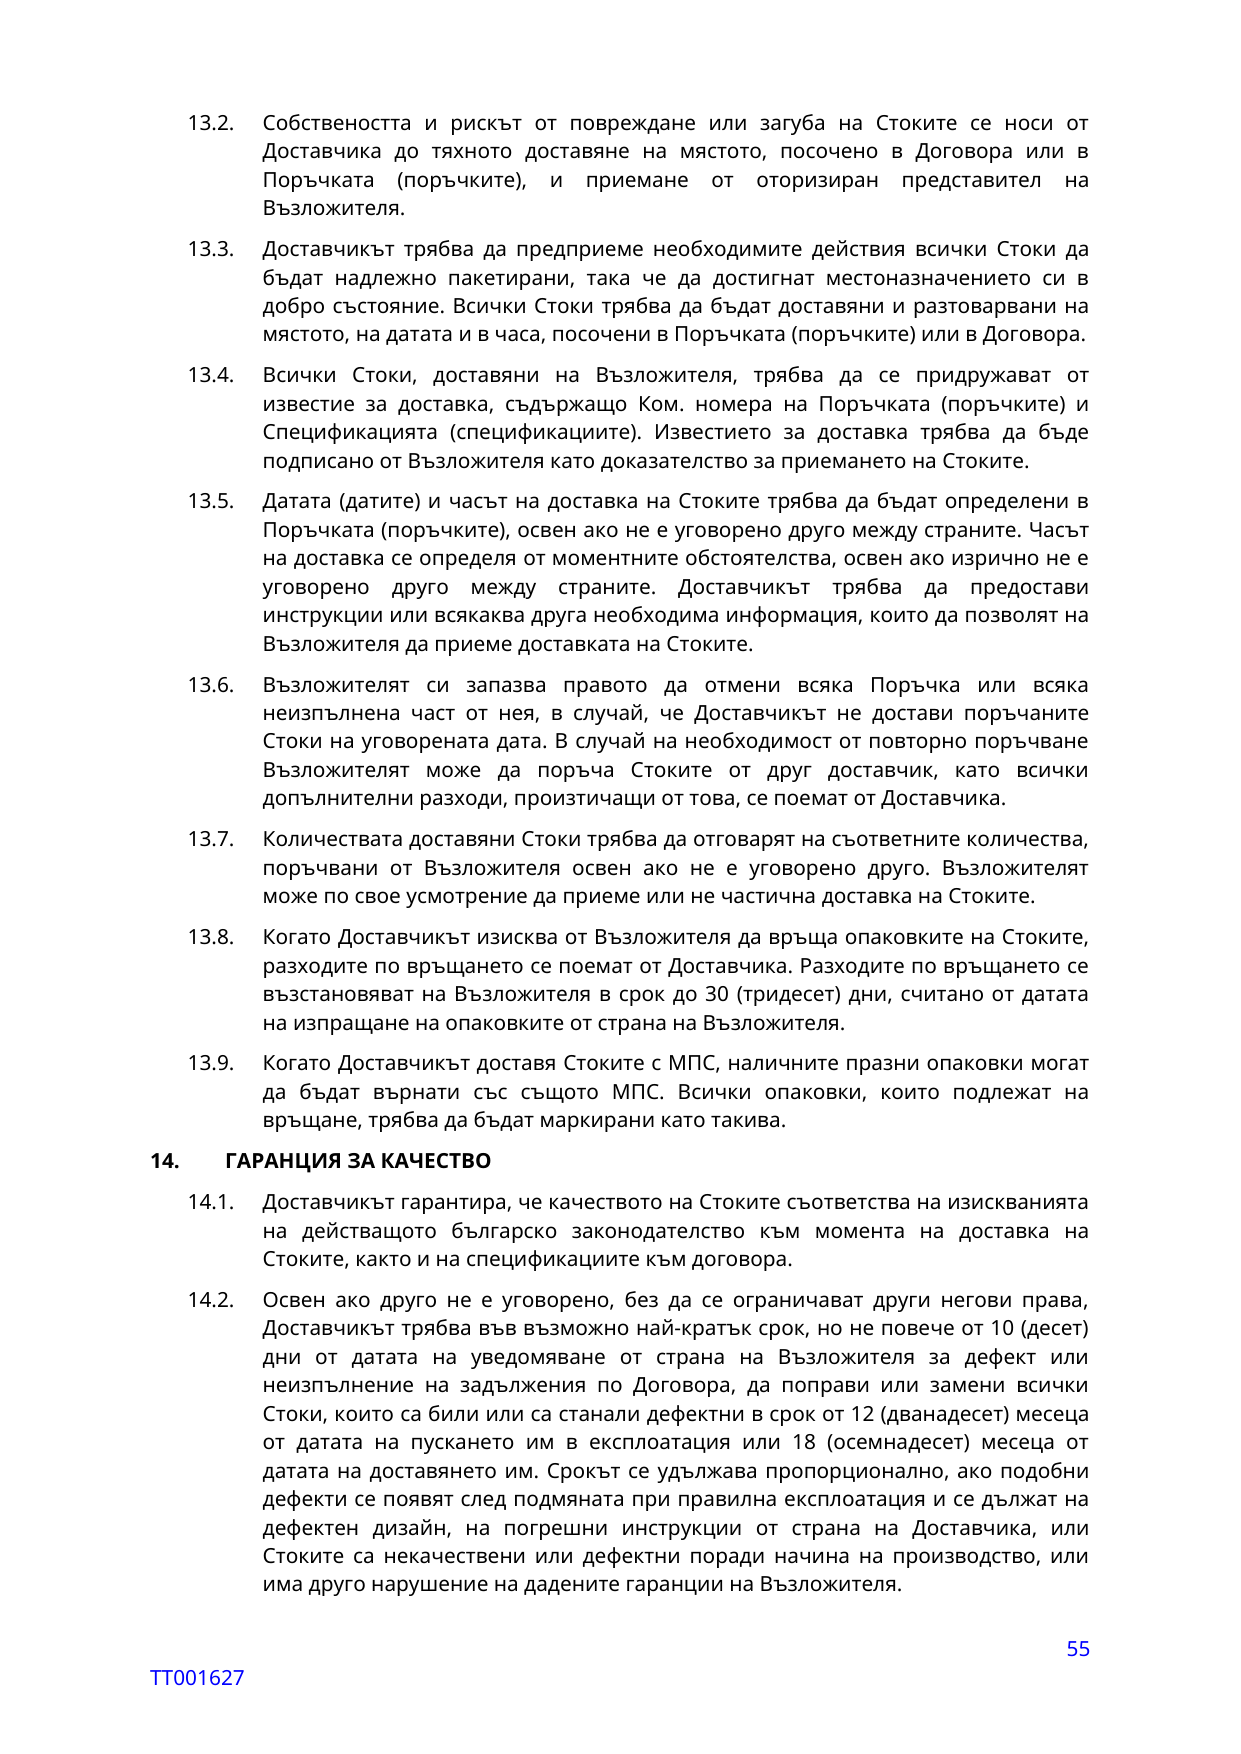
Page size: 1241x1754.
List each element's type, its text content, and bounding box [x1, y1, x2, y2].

list Доставчикът гарантира, че качеството на Стоките съответства на изискванията на действащото българско законодателство към момента на доставка на Стоките, както и на спецификациите към договора. [187, 1187, 1090, 1273]
list Количествата доставяни Стоки трябва да отговарят на съответните количества, поръчвани от Възложителя освен ако не е уговорено друго. Възложителят може по свое усмотрение да приеме или не частична доставка на Стоките. [187, 824, 1090, 910]
list Когато Доставчикът изисква от Възложителя да връща опаковките на Стоките, разходите по връщането се поемат от Доставчика. Разходите по връщането се възстановяват на Възложителя в срок до 30 (тридесет) дни, считано от датата на изпращане на опаковките от страна на Възложителя. [187, 922, 1090, 1036]
list Собствеността и рискът от повреждане или загуба на Стоките се носи от Доставчика до тяхното доставяне на мястото, посочено в Договора или в Поръчката (поръчките), и приемане от оторизиран представител на Възложителя. [187, 108, 1090, 222]
list Когато Доставчикът доставя Стоките с МПС, наличните празни опаковки могат да бъдат върнати със същото МПС. Всички опаковки, които подлежат на връщане, трябва да бъдат маркирани като такива. [187, 1048, 1090, 1134]
list Всички Стоки, доставяни на Възложителя, трябва да се придружават от известие за доставка, съдържащо Ком. номера на Поръчката (поръчките) и Спецификацията (спецификациите). Известието за доставка трябва да бъде подписано от Възложителя като доказателство за приемането на Стоките. [187, 360, 1090, 474]
list Освен ако друго не е уговорено, без да се ограничават други негови права, Доставчикът трябва във възможно най-кратък срок, но не повече от 10 (десет) дни от датата на уведомяване от страна на Възложителя за дефект или неизпълнение на задължения по Договора, да поправи или замени всички Стоки, които са били или са станали дефектни в срок от 12 (дванадесет) месеца от датата на пускането им в експлоатация или 18 (осемнадесет) месеца от датата на доставянето им. Срокът се удължава пропорционално, ако подобни дефекти се появят след подмяната при правилна експлоатация и се дължат на дефектен дизайн, на погрешни инструкции от страна на Доставчика, или Стоките са некачествени или дефектни поради начина на производство, или има друго нарушение на дадените гаранции на Възложителя. [187, 1285, 1090, 1598]
list Датата (датите) и часът на доставка на Стоките трябва да бъдат определени в Поръчката (поръчките), освен ако не е уговорено друго между страните. Часът на доставка се определя от моментните обстоятелства, освен ако изрично не е уговорено друго между страните. Доставчикът трябва да предостави инструкции или всякаква друга необходима информация, които да позволят на Възложителя да приеме доставката на Стоките. [187, 487, 1090, 657]
list ГАРАНЦИЯ ЗА КАЧЕСТВО [150, 1146, 1090, 1175]
list Доставчикът трябва да предприеме необходимите действия всички Стоки да бъдат надлежно пакетирани, така че да достигнат местоназначението си в добро състояние. Всички Стоки трябва да бъдат доставяни и разтоварвани на мястото, на датата и в часа, посочени в Поръчката (поръчките) или в Договора. [187, 234, 1090, 348]
list Възложителят си запазва правото да отмени всяка Поръчка или всяка неизпълнена част от нея, в случай, че Доставчикът не достави поръчаните Стоки на уговорената дата. В случай на необходимост от повторно поръчване Възложителят може да поръча Стоките от друг доставчик, като всички допълнителни разходи, произтичащи от това, се поемат от Доставчика. [187, 670, 1090, 812]
